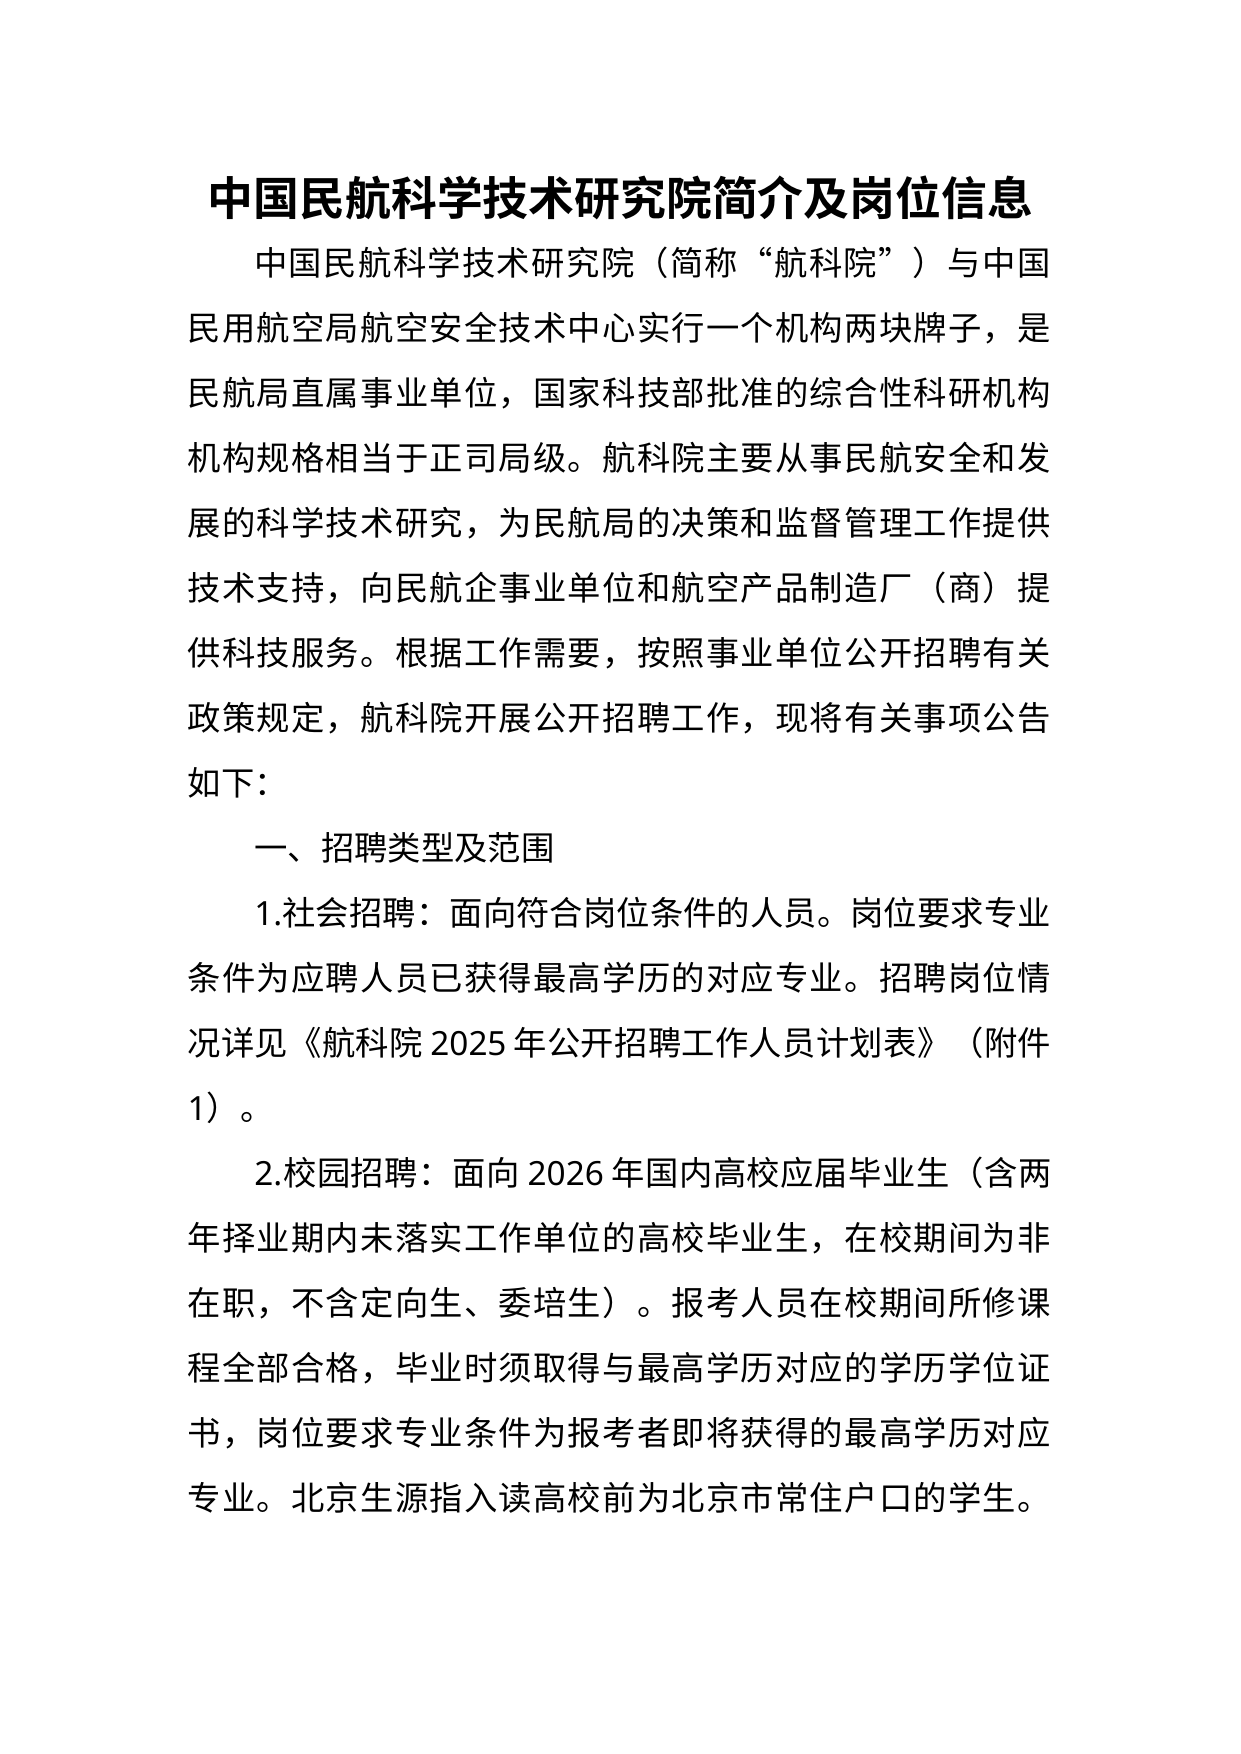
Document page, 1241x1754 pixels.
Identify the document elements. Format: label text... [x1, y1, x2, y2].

text 中国民航科学技术研究院（简称“航科院”）与中国民用航空局航空安全技术中心实行一个机构两块牌子，是民航局直属事业单位，国家科技部批准的综合性科研机构，机构规格相当于正司局级。航科院主要从事民航安全和发展的科学技术研究，为民航局的决策和监督管理工作提供技术支持，向民航企事业单位和航空产品制造厂（商）提供科技服务。根据工作需要，按照事业单位公开招聘有关政策规定，航科院开展公开招聘工作，现将有关事项公告如下： [187, 228, 1053, 813]
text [187, 1138, 1053, 1528]
text 1.社会招聘：面向符合岗位条件的人员。岗位要求专业条件为应聘人员已获得最高学历的对应专业。招聘岗位情况详见《航科院2025年公开招聘工作人员计划表》（附件1）。 [187, 878, 1053, 1138]
text 中国民航科学技术研究院简介及岗位信息 [187, 162, 1053, 228]
text 一、招聘类型及范围 [187, 813, 1053, 878]
